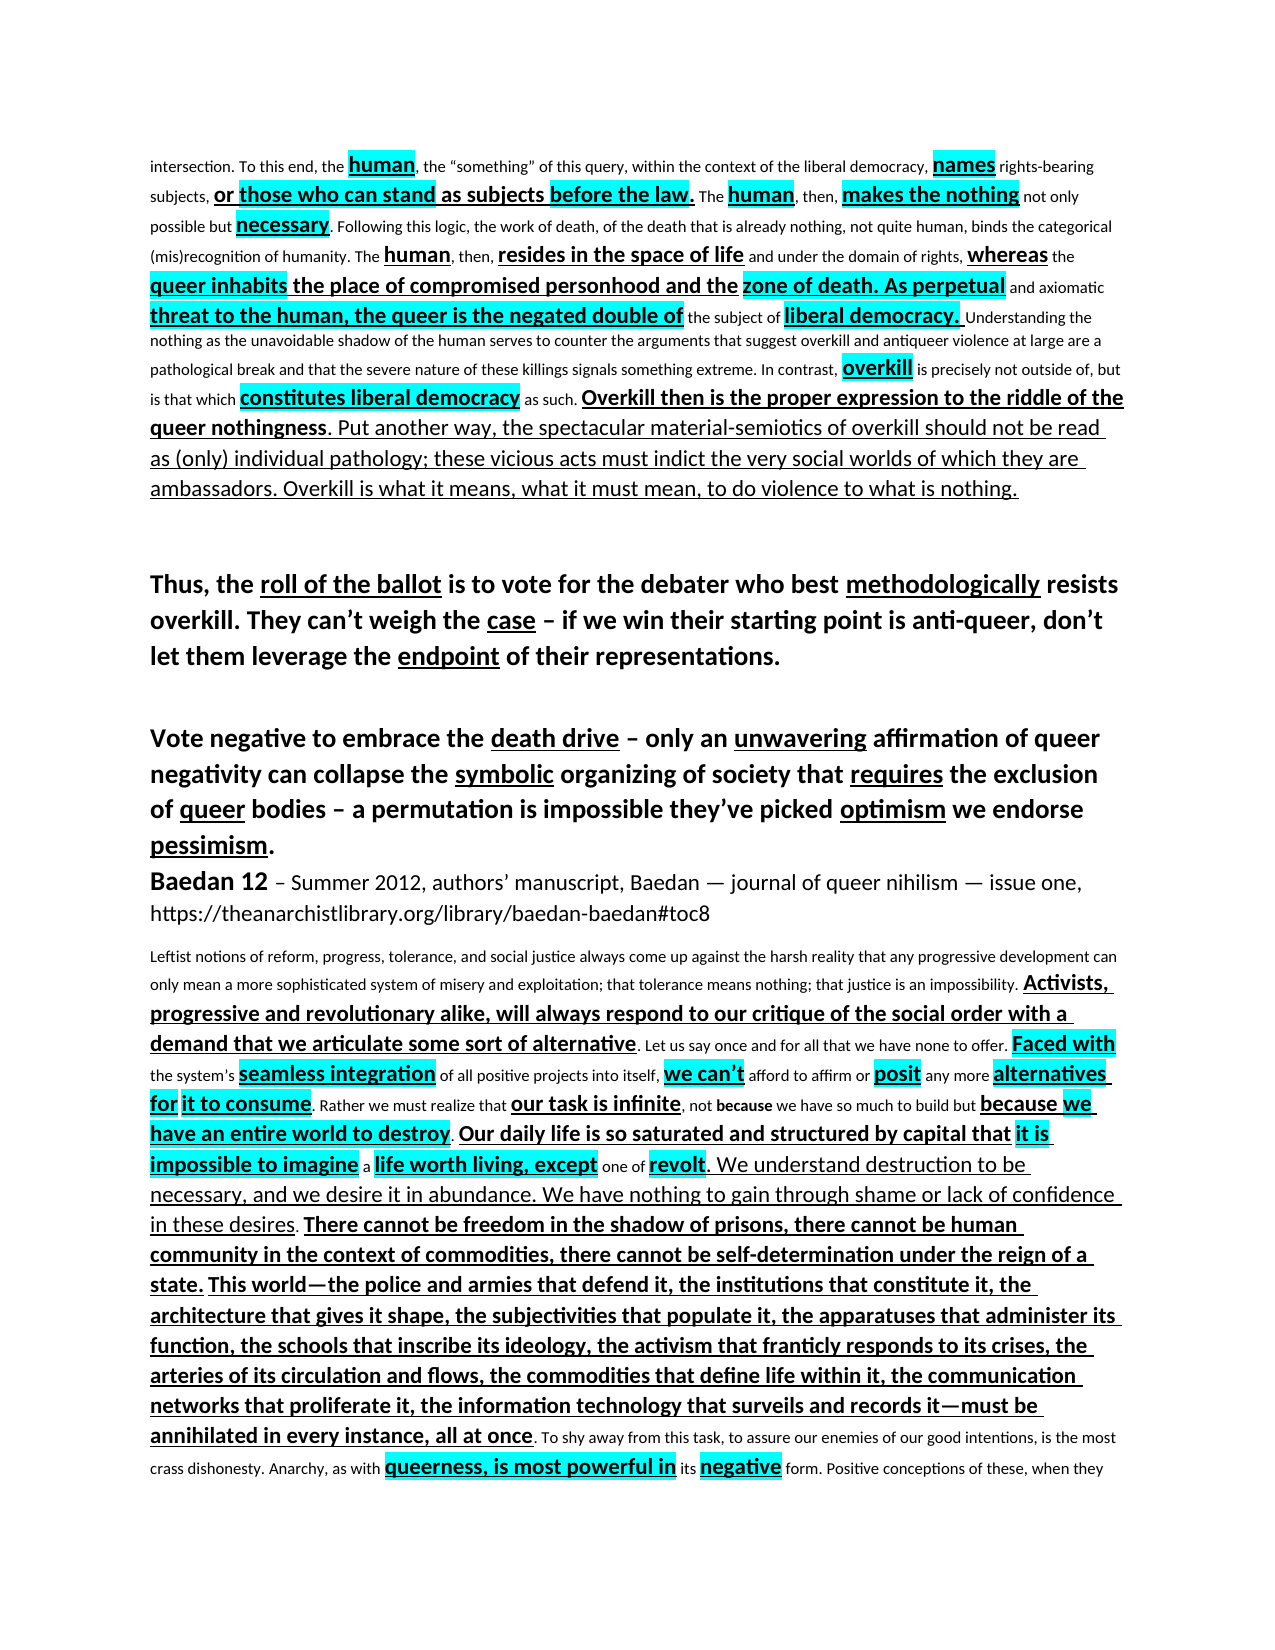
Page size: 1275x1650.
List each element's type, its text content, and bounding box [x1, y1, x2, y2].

subtitle Thus, the roll of the ballot is to vote for the debater who best methodologically resists overkill. They can’t weigh the case – if we win their starting point is anti-queer, don’t let them leverage the endpoint of their representations. [150, 568, 1125, 672]
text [150, 946, 1125, 1480]
subtitle Vote negative to embrace the death drive – only an unwavering affirmation of queer negativity can collapse the symbolic organizing of society that requires the exclusion of queer bodies – a permutation is impossible they’ve picked optimism we endorse pessimism. [150, 721, 1125, 861]
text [150, 150, 1125, 502]
text Baedan 12 – Summer 2012, authors’ manuscript, Baedan — journal of queer nihilism — issue one, https://theanarchistlibrary.org/library/baedan-baedan#toc8 [150, 864, 1125, 927]
